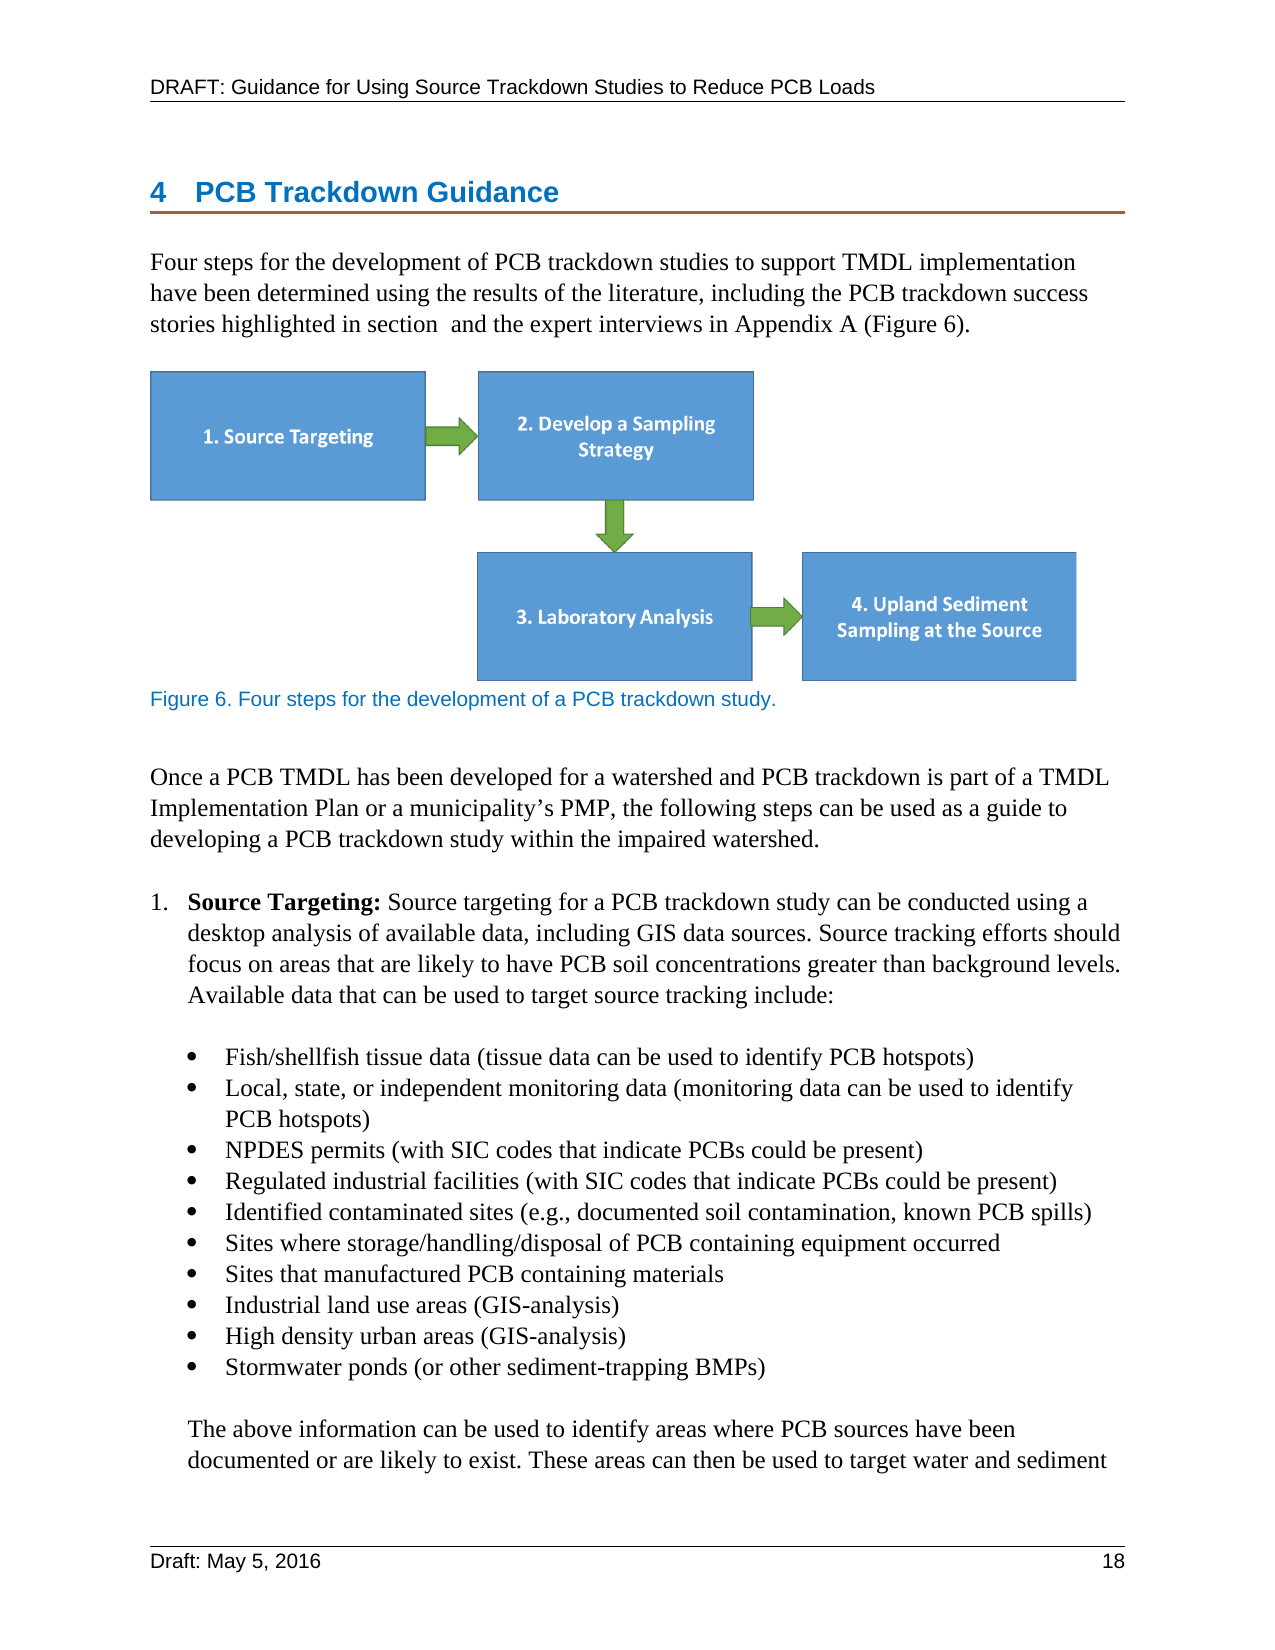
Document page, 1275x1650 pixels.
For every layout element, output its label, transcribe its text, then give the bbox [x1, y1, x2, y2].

subtitle PCB Trackdown Guidance [150, 175, 1125, 211]
list Stormwater ponds (or other sediment-trapping BMPs) [187, 1352, 1125, 1381]
list NPDES permits (with SIC codes that indicate PCBs could be present) [187, 1135, 1125, 1164]
text Once a PCB TMDL has been developed for a watershed and PCB trackdown is part of a TMDL Implementation Plan or a municipality’s PMP, the following steps can be used as a guide to developing a PCB trackdown study within the impaired watershed. [150, 762, 1125, 853]
list Sites where storage/handling/disposal of PCB containing equipment occurred [187, 1228, 1125, 1257]
list Local, state, or independent monitoring data (monitoring data can be used to identify PCB hotspots) [187, 1073, 1125, 1133]
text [187, 1414, 1125, 1474]
list Identified contaminated sites (e.g., documented soil contamination, known PCB spills) [187, 1197, 1125, 1226]
list Regulated industrial facilities (with SIC codes that indicate PCBs could be present) [187, 1166, 1125, 1195]
list Sites that manufactured PCB containing materials [187, 1259, 1125, 1288]
list High density urban areas (GIS-analysis) [187, 1321, 1125, 1350]
list Fish/shellfish tissue data (tissue data can be used to identify PCB hotspots) [187, 1042, 1125, 1071]
text Figure 6. Four steps for the development of a PCB trackdown study. [150, 687, 1125, 711]
list Source Targeting: Source targeting for a PCB trackdown study can be conducted using a desktop analysis of available data, including GIS data sources. Source tracking efforts should focus on areas that are likely to have PCB soil concentrations greater than background levels. Available data that can be used to target source tracking include: [150, 887, 1125, 1008]
text Four steps for the development of PCB trackdown studies to support TMDL implementation have been determined using the results of the literature, including the PCB trackdown success stories highlighted in section 3 and the expert interviews in Appendix A (Figure 6). [150, 247, 1125, 338]
list Industrial land use areas (GIS-analysis) [187, 1290, 1125, 1319]
picture [150, 371, 1077, 681]
